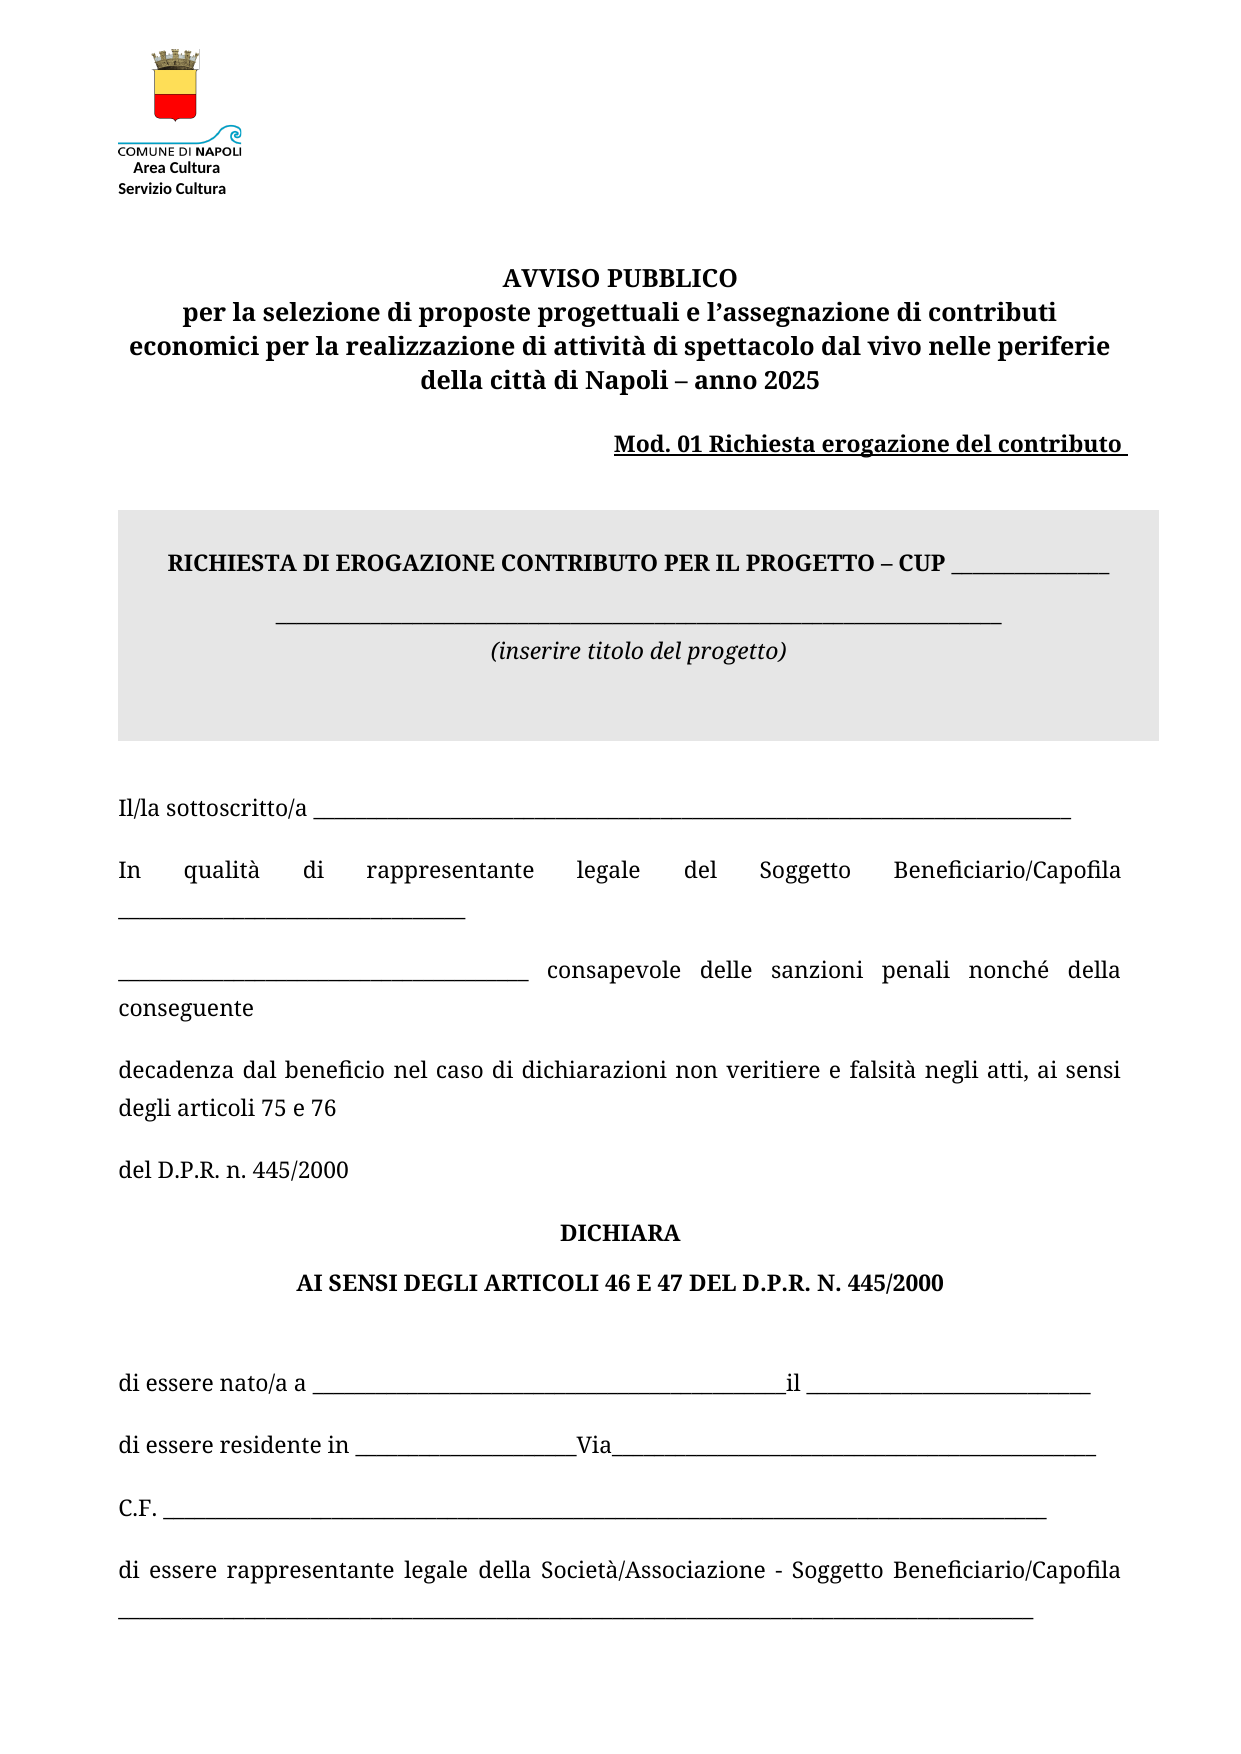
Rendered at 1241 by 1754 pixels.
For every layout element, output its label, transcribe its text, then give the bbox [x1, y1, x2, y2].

text di essere rappresentante legale della Società/Associazione - Soggetto Beneficiario/Capofila _______________________________________________________________________________________ [118, 1554, 1122, 1623]
text DICHIARA [118, 1217, 1122, 1248]
text decadenza dal beneficio nel caso di dichiarazioni non veritiere e falsità negli atti, ai sensi degli articoli 75 e 76 [118, 1054, 1122, 1123]
text di essere nato/a a _____________________________________________il ___________________________ [118, 1367, 1122, 1398]
text In qualità di rappresentante legale del Soggetto Beneficiario/Capofila _________________________________ [118, 854, 1122, 923]
picture [118, 49, 242, 142]
text Mod. 01 Richiesta erogazione del contributo [118, 428, 1122, 459]
text per la selezione di proposte progettuali e l’assegnazione di contributi economici per la realizzazione di attività di spettacolo dal vivo nelle periferie della città di Napoli – anno 2025 [118, 294, 1122, 397]
picture [233, 137, 242, 142]
text del D.P.R. n. 445/2000 [118, 1154, 1122, 1186]
text AI SENSI DEGLI ARTICOLI 46 E 47 DEL D.P.R. N. 445/2000 [118, 1267, 1122, 1298]
table_header RICHIESTA DI EROGAZIONE CONTRIBUTO PER IL PROGETTO – CUP _______________ _____________________________________________________________________ (inserire titolo del progetto) [118, 510, 1159, 688]
text C.F. ____________________________________________________________________________________ [118, 1492, 1122, 1523]
text _______________________________________ consapevole delle sanzioni penali nonché della conseguente [118, 954, 1122, 1023]
text AVVISO PUBBLICO [118, 261, 1122, 294]
text di essere residente in _____________________Via______________________________________________ [118, 1429, 1122, 1461]
table_cell [118, 688, 1159, 741]
text Il/la sottoscritto/a ________________________________________________________________________ [118, 792, 1122, 823]
picture [118, 127, 242, 156]
